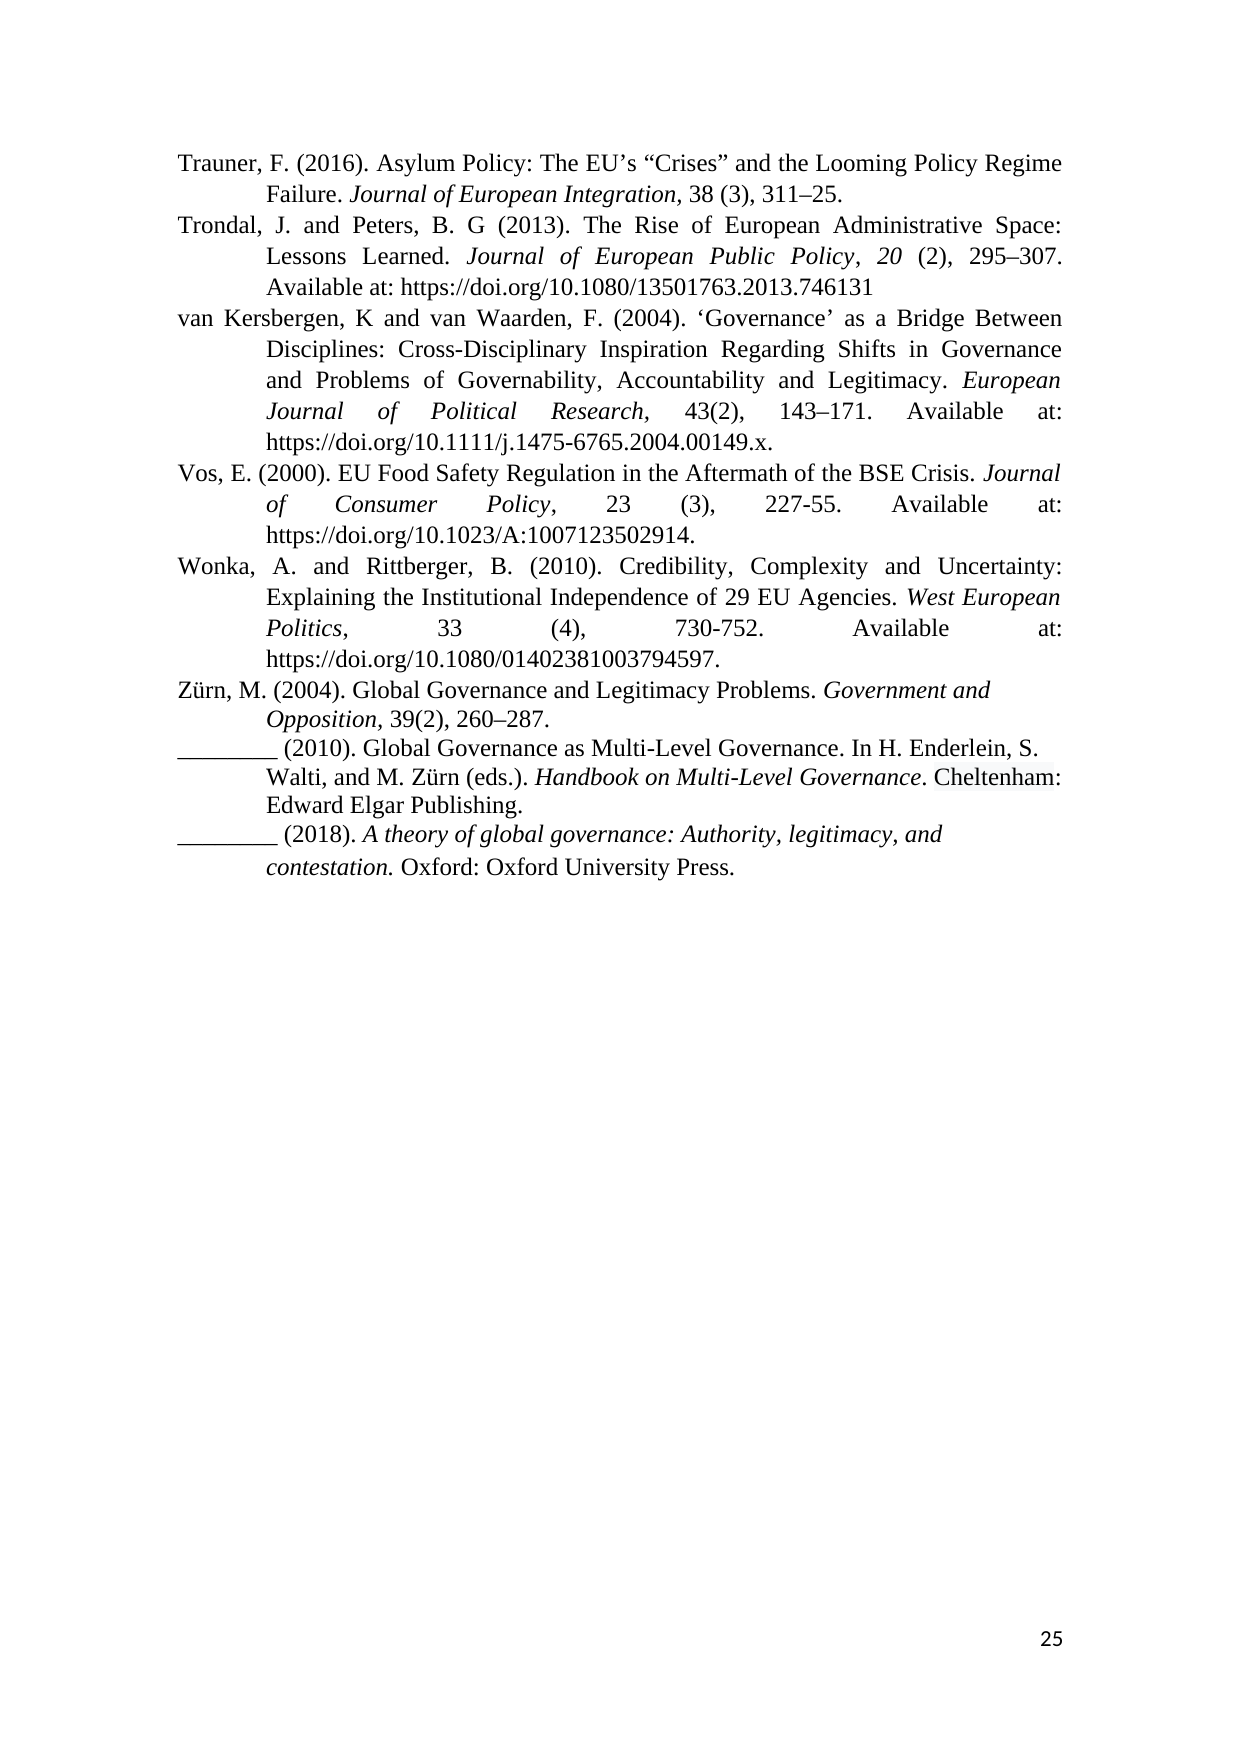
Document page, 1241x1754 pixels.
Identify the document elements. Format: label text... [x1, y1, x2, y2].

text van Kersbergen, K and van Waarden, F. (2004). ‘Governance’ as a Bridge Between Disciplines: Cross‐Disciplinary Inspiration Regarding Shifts in Governance and Problems of Governability, Accountability and Legitimacy. European Journal of Political Research, 43(2), 143–171. Available at: https://doi.org/10.1111/j.1475-6765.2004.00149.x. [177, 303, 1063, 456]
text Trondal, J. and Peters, B. G (2013). The Rise of European Administrative Space: Lessons Learned. Journal of European Public Policy, 20 (2), 295–307. Available at: https://doi.org/10.1080/13501763.2013.746131 [177, 210, 1063, 301]
text ________ (2018). A theory of global governance: Authority, legitimacy, and contestation. Oxford: Oxford University Press. [177, 819, 1063, 881]
text Vos, E. (2000). EU Food Safety Regulation in the Aftermath of the BSE Crisis. Journal of Consumer Policy, 23 (3), 227-55. Available at: https://doi.org/10.1023/A:1007123502914. [177, 458, 1063, 549]
text Wonka, A. and Rittberger, B. (2010). Credibility, Complexity and Uncertainty: Explaining the Institutional Independence of 29 EU Agencies. West European Politics, 33 (4), 730-752. Available at: https://doi.org/10.1080/01402381003794597. [177, 551, 1063, 673]
text Zürn, M. (2004). Global Governance and Legitimacy Problems. Government and Opposition, 39(2), 260–287. [177, 676, 1063, 733]
text ________ (2010). Global Governance as Multi-Level Governance. In H. Enderlein, S. Walti, and M. Zürn (eds.). Handbook on Multi-Level Governance. Cheltenham: Edward Elgar Publishing. [177, 733, 903, 819]
text ________ (2010). Global Governance as Multi-Level Governance. In H. Enderlein, S. Walti, and M. Zürn (eds.). Handbook on Multi-Level Governance. Cheltenham: Edward Elgar Publishing. [523, 733, 1063, 819]
text Trauner, F. (2016). Asylum Policy: The EU’s “Crises” and the Looming Policy Regime Failure. Journal of European Integration, 38 (3), 311–25. [177, 148, 1063, 207]
